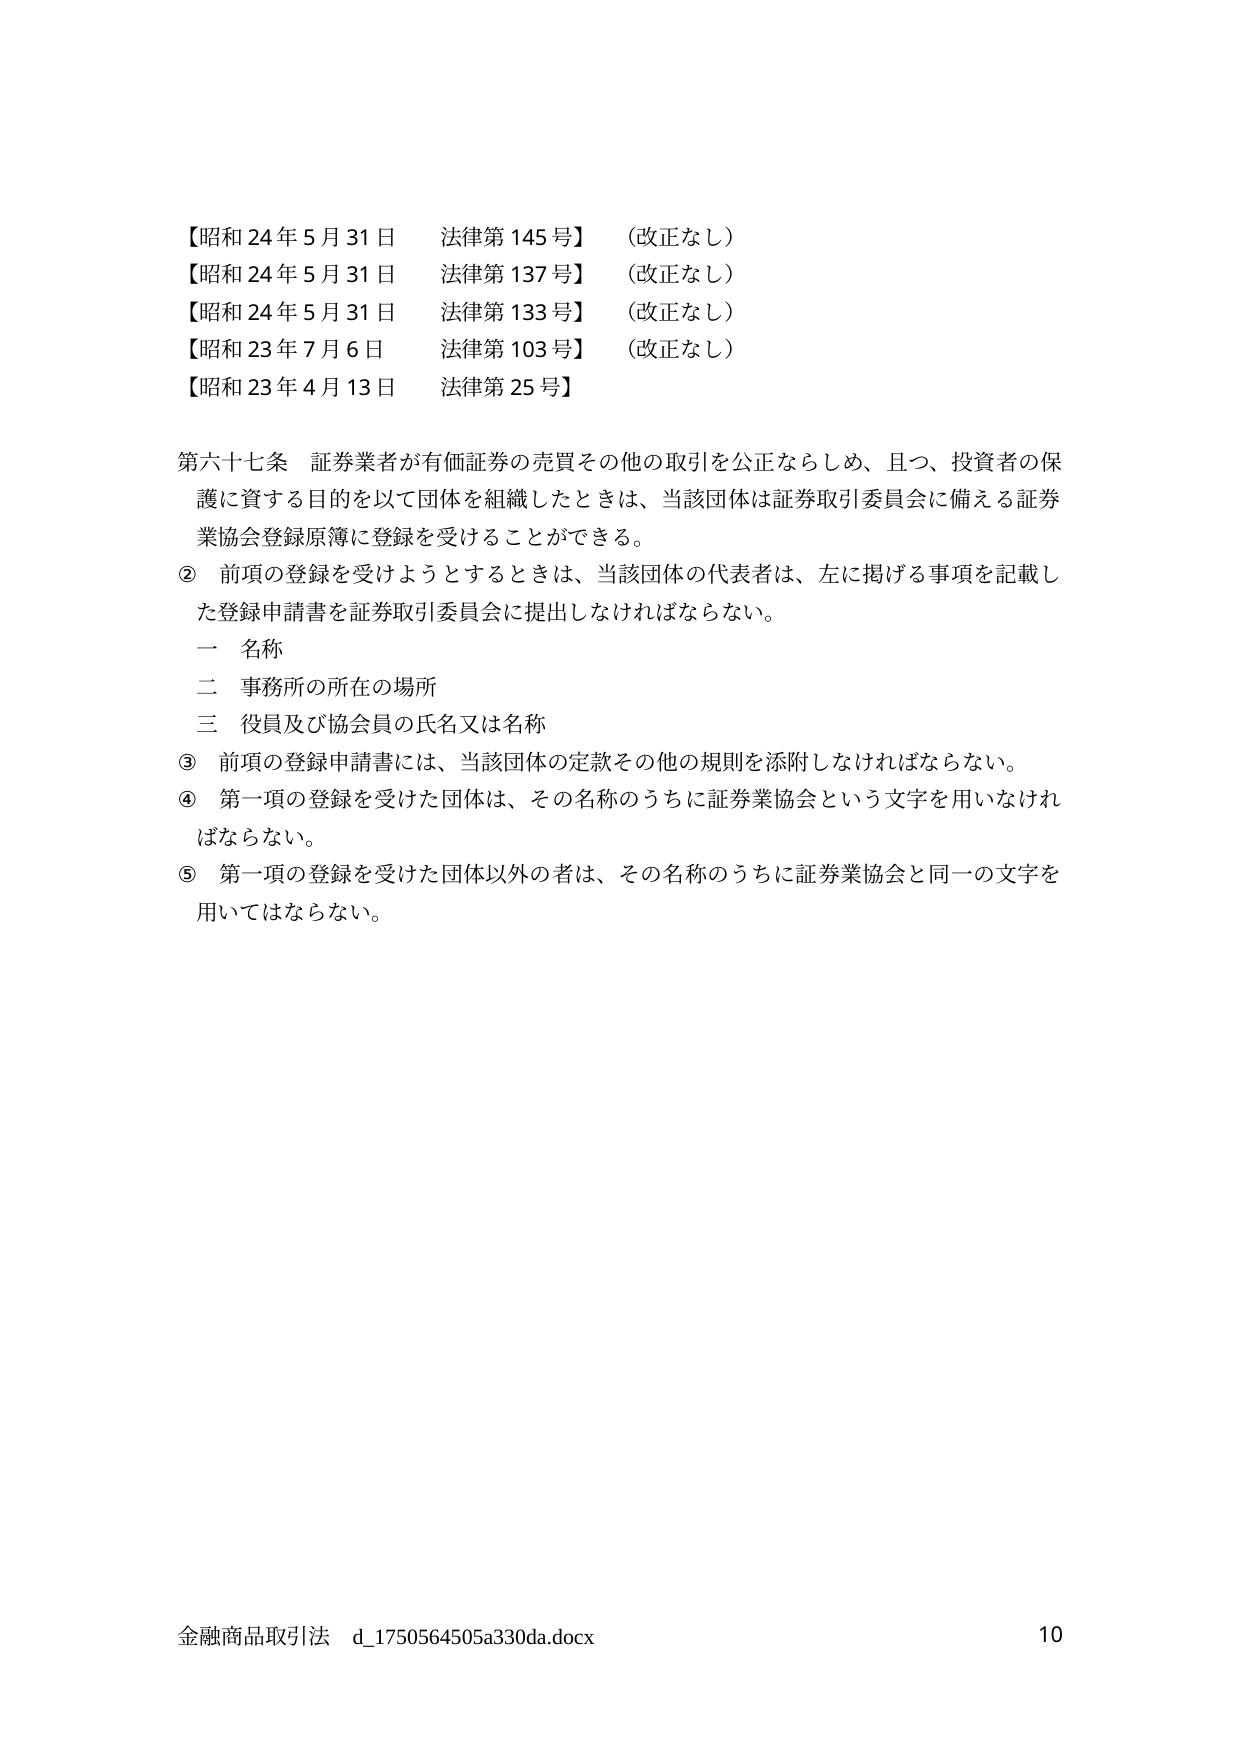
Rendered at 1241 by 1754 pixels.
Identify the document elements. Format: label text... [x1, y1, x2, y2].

text 第六十七条 証券業者が有価証券の売買その他の取引を公正ならしめ、且つ、投資者の保護に資する目的を以て団体を組織したときは、当該団体は証券取引委員会に備える証券業協会登録原簿に登録を受けることができる。 [177, 442, 1063, 554]
text 【昭和24年5月31日 法律第137号】 （改正なし） [177, 254, 1063, 292]
text ⑤ 第一項の登録を受けた団体以外の者は、その名称のうちに証券業協会と同一の文字を用いてはならない。 [177, 854, 1063, 929]
text 二 事務所の所在の場所 [196, 667, 1063, 704]
text ③ 前項の登録申請書には、当該団体の定款その他の規則を添附しなければならない。 [177, 742, 1063, 779]
text 一 名称 [196, 629, 1063, 667]
text 【昭和24年5月31日 法律第133号】 （改正なし） [177, 292, 1063, 329]
text ② 前項の登録を受けようとするときは、当該団体の代表者は、左に掲げる事項を記載した登録申請書を証券取引委員会に提出しなければならない。 [177, 554, 1063, 629]
text ④ 第一項の登録を受けた団体は、その名称のうちに証券業協会という文字を用いなければならない。 [177, 779, 1063, 854]
text 三 役員及び協会員の氏名又は名称 [196, 704, 1063, 742]
text 【昭和23年7月6日 法律第103号】 （改正なし） [177, 329, 1063, 367]
text 【昭和23年4月13日 法律第25号】 [177, 367, 1063, 404]
text 【昭和24年5月31日 法律第145号】 （改正なし） [177, 217, 1063, 254]
